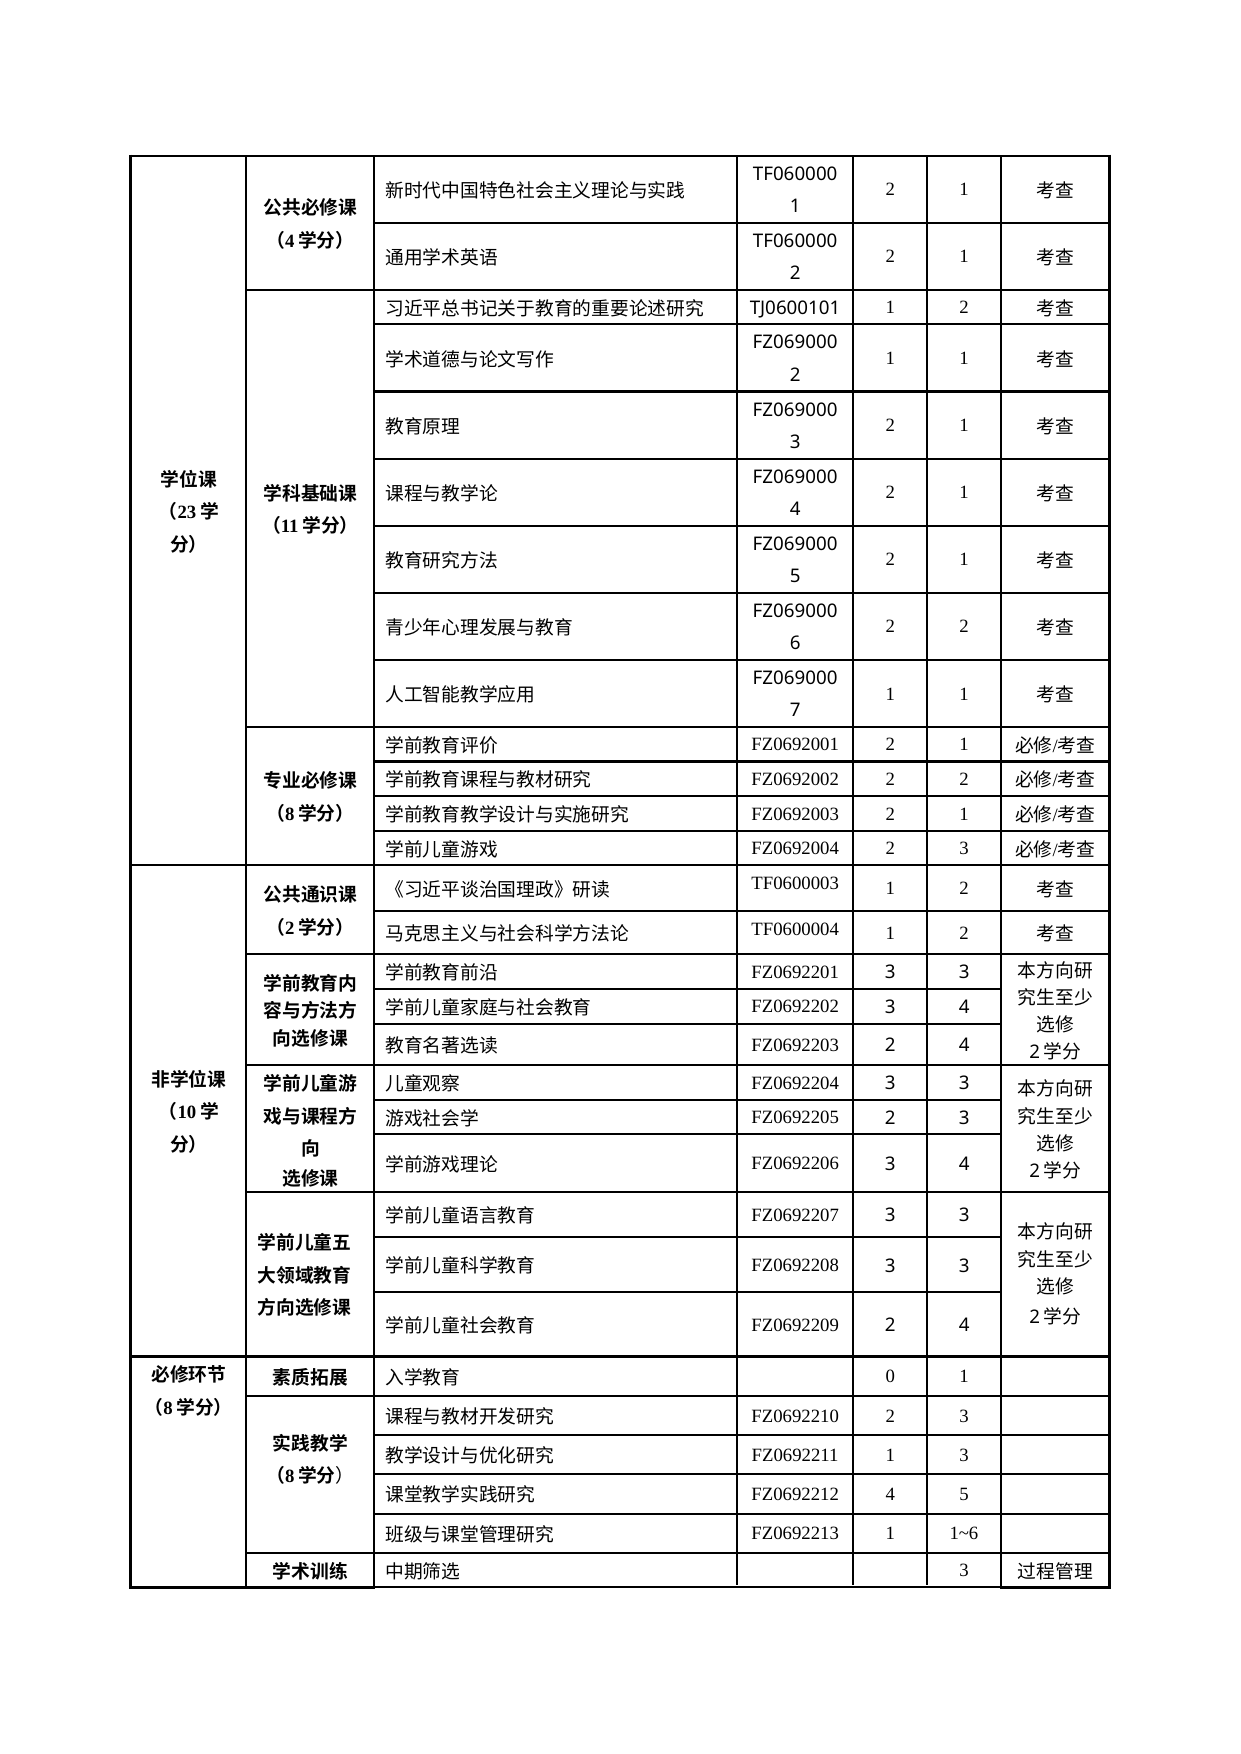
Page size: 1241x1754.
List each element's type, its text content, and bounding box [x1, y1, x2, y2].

table_cell FZ0692201 [738, 955, 852, 988]
table_cell FZ0692004 [738, 832, 852, 864]
table_cell 学前教育内容与方法方向选修课 [247, 955, 373, 1064]
table_cell 公共通识课 （2学分） [247, 866, 373, 953]
table_cell 3 [854, 1066, 926, 1099]
table_cell 1 [928, 728, 1000, 760]
table_cell FZ0690002 [738, 325, 852, 390]
table_cell [738, 1358, 852, 1394]
table_cell 教学设计与优化研究 [375, 1436, 736, 1473]
table_cell [853, 1554, 927, 1586]
table_cell 考查 [1002, 157, 1108, 222]
table_cell FZ0692204 [738, 1066, 852, 1099]
table_cell 3 [928, 1238, 1000, 1291]
table_cell TJ0600101 [738, 291, 852, 323]
table_cell 考查 [1002, 224, 1108, 289]
table_cell FZ0692213 [738, 1515, 852, 1552]
table_cell 考查 [1002, 527, 1108, 592]
table_cell 考查 [1002, 460, 1108, 524]
table_cell [1002, 1436, 1108, 1473]
table_cell 考查 [1002, 866, 1108, 910]
table_cell 1 [854, 866, 926, 910]
table_cell 学前教育评价 [375, 728, 736, 760]
table_cell 素质拓展 [247, 1358, 373, 1394]
table_cell 班级与课堂管理研究 [375, 1515, 736, 1552]
table_cell 教育名著选读 [375, 1025, 736, 1064]
table_cell 课程与教材开发研究 [375, 1397, 736, 1434]
table_cell 通用学术英语 [375, 224, 736, 289]
table_cell 1 [854, 291, 926, 323]
table_cell 3 [928, 1436, 1000, 1473]
table_cell FZ0690003 [738, 393, 852, 457]
table_cell 2 [854, 157, 926, 222]
table_cell 非学位课 （10学分） [132, 866, 245, 1355]
table_cell 4 [928, 1293, 1000, 1355]
table_cell 人工智能教学应用 [375, 661, 736, 726]
table_cell TF0600002 [738, 224, 852, 289]
table_cell 2 [928, 291, 1000, 323]
table_cell 学前教育课程与教材研究 [375, 763, 736, 795]
table_cell 4 [854, 1475, 926, 1512]
table_cell 学前儿童语言教育 [375, 1193, 736, 1236]
table_cell 考查 [1002, 661, 1108, 726]
table_cell 2 [854, 763, 926, 795]
table_cell 3 [927, 1554, 1000, 1586]
table_cell 学前儿童社会教育 [375, 1293, 736, 1355]
table_cell 学前游戏理论 [375, 1135, 736, 1191]
table_cell 3 [928, 1397, 1000, 1434]
table_cell 必修/考查 [1002, 797, 1108, 829]
table_cell 考查 [1002, 912, 1108, 953]
table_cell 1 [928, 224, 1000, 289]
table_cell 本方向研究生至少选修 2学分 [1002, 1193, 1108, 1355]
table_cell FZ0690007 [738, 661, 852, 726]
table_cell 儿童观察 [375, 1066, 736, 1099]
table_cell 考查 [1002, 393, 1108, 457]
table_cell 学术道德与论文写作 [375, 325, 736, 390]
table_cell FZ0692202 [738, 990, 852, 1022]
table_cell FZ0692203 [738, 1025, 852, 1064]
table_cell 3 [928, 1066, 1000, 1099]
table_cell 考查 [1002, 291, 1108, 323]
table_cell 青少年心理发展与教育 [375, 594, 736, 659]
table_cell 2 [854, 1293, 926, 1355]
table_cell 2 [854, 832, 926, 864]
table_cell FZ0692205 [738, 1101, 852, 1133]
table_cell 1 [928, 325, 1000, 390]
table_cell 3 [854, 955, 926, 988]
table_cell 2 [854, 1101, 926, 1133]
table_cell 2 [854, 460, 926, 524]
table_cell 公共必修课 （4学分） [247, 157, 373, 289]
table_cell 2 [928, 866, 1000, 910]
table_cell 3 [928, 832, 1000, 864]
table_cell [1002, 1515, 1108, 1552]
table_cell 3 [854, 990, 926, 1022]
table_cell 新时代中国特色社会主义理论与实践 [375, 157, 736, 222]
table_cell 1 [928, 1358, 1000, 1394]
table_cell 2 [854, 1025, 926, 1064]
table_cell 3 [928, 1101, 1000, 1133]
table_cell 1 [854, 1436, 926, 1473]
table_cell 学前儿童五大领域教育方向选修课 [247, 1193, 373, 1355]
table_cell 2 [928, 763, 1000, 795]
table_cell 考查 [1002, 594, 1108, 659]
table_cell 2 [854, 594, 926, 659]
table_cell TF0600003 [738, 866, 852, 910]
table_cell TF0600001 [738, 157, 852, 222]
table_cell 专业必修课 （8学分） [247, 728, 373, 864]
table_cell 必修/考查 [1002, 832, 1108, 864]
table_cell 2 [928, 594, 1000, 659]
table_cell 1 [928, 797, 1000, 829]
table_cell 1 [854, 1515, 926, 1552]
table_cell 过程管理 无学分 [1002, 1554, 1108, 1586]
table_cell 4 [928, 1135, 1000, 1191]
table_cell 课程与教学论 [375, 460, 736, 524]
table_cell 0 [854, 1358, 926, 1394]
table_cell 学前儿童科学教育 [375, 1238, 736, 1291]
table_cell 1 [928, 393, 1000, 457]
table_cell FZ0690005 [738, 527, 852, 592]
table_cell 2 [854, 1397, 926, 1434]
table_cell TF0600004 [738, 912, 852, 953]
table_cell 5 [928, 1475, 1000, 1512]
table_cell 本方向研究生至少选修 2学分 [1002, 955, 1108, 1064]
table_cell FZ0692207 [738, 1193, 852, 1236]
table_cell 1 [854, 912, 926, 953]
table_cell 学科基础课 （11学分） [247, 291, 373, 726]
table_cell 2 [854, 393, 926, 457]
table_cell 1 [928, 661, 1000, 726]
table_cell 中期筛选 [375, 1554, 737, 1586]
table_cell 马克思主义与社会科学方法论 [375, 912, 736, 953]
table_cell 1 [854, 661, 926, 726]
table_cell 学位课 （23学分） [132, 157, 245, 864]
table_cell 4 [928, 1025, 1000, 1064]
table_cell 4 [928, 990, 1000, 1022]
table_cell 2 [854, 527, 926, 592]
table_cell 游戏社会学 [375, 1101, 736, 1133]
table_cell 必修/考查 [1002, 728, 1108, 760]
table_cell FZ0692208 [738, 1238, 852, 1291]
table_cell FZ0692001 [738, 728, 852, 760]
table_cell 学前儿童游戏与课程方向 选修课 [247, 1066, 373, 1191]
table_cell 实践教学 （8学分） [247, 1397, 373, 1552]
table_cell [737, 1554, 853, 1586]
table_cell FZ0692212 [738, 1475, 852, 1512]
table_cell 学前教育前沿 [375, 955, 736, 988]
table_cell 2 [854, 224, 926, 289]
table_cell 2 [854, 728, 926, 760]
table_cell FZ0690006 [738, 594, 852, 659]
table_cell 3 [854, 1193, 926, 1236]
table_cell [1002, 1397, 1108, 1434]
table_cell FZ0692206 [738, 1135, 852, 1191]
table_cell 2 [928, 912, 1000, 953]
table_cell 必修环节 （8学分） [132, 1358, 245, 1586]
table_cell 本方向研究生至少选修 2学分 [1002, 1066, 1108, 1191]
table_cell [1002, 1475, 1108, 1512]
table_cell 1 [928, 460, 1000, 524]
table_cell FZ0692002 [738, 763, 852, 795]
table_cell 3 [928, 1193, 1000, 1236]
table_cell FZ0692210 [738, 1397, 852, 1434]
table_cell FZ0692003 [738, 797, 852, 829]
table_cell [1002, 1358, 1108, 1394]
table_cell 2 [854, 797, 926, 829]
table_cell 必修/考查 [1002, 763, 1108, 795]
table_cell 习近平总书记关于教育的重要论述研究 [375, 291, 736, 323]
table_cell 3 [928, 955, 1000, 988]
table_cell 学术训练 [247, 1554, 373, 1586]
table_cell 1 [928, 527, 1000, 592]
table_cell 1~6 [928, 1515, 1000, 1552]
table_cell 3 [854, 1238, 926, 1291]
table_cell 学前儿童家庭与社会教育 [375, 990, 736, 1022]
table_cell 教育原理 [375, 393, 736, 457]
table_cell FZ0690004 [738, 460, 852, 524]
table_cell 教育研究方法 [375, 527, 736, 592]
table_cell FZ0692209 [738, 1293, 852, 1355]
table_cell 1 [928, 157, 1000, 222]
table_cell 课堂教学实践研究 [375, 1475, 736, 1512]
table_cell FZ0692211 [738, 1436, 852, 1473]
table_cell 学前儿童游戏 [375, 832, 736, 864]
table_cell 1 [854, 325, 926, 390]
table_cell 3 [854, 1135, 926, 1191]
table_cell 学前教育教学设计与实施研究 [375, 797, 736, 829]
table_cell 入学教育 [375, 1358, 736, 1394]
table_cell 考查 [1002, 325, 1108, 390]
table_cell 《习近平谈治国理政》研读 [375, 866, 736, 910]
